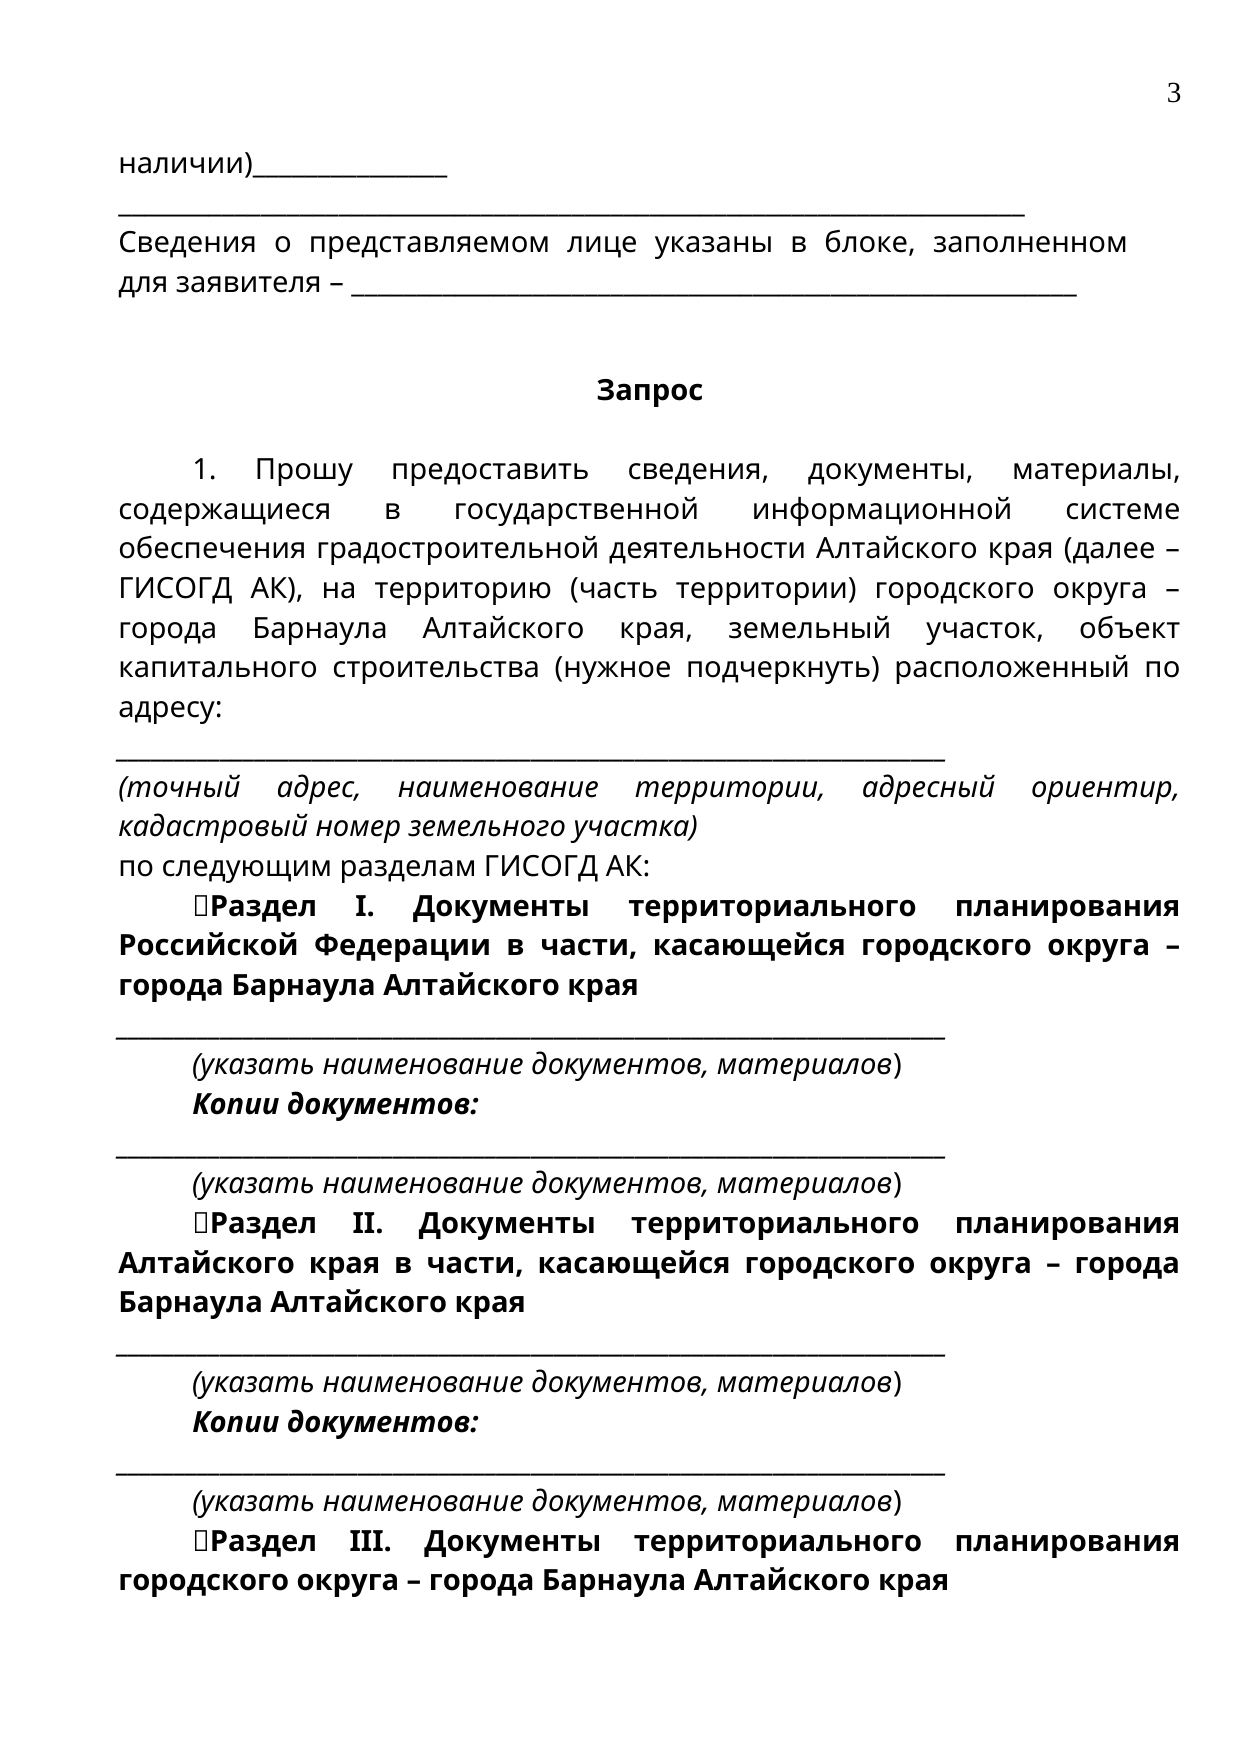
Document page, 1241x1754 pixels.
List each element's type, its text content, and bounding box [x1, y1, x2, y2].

text ________________________________________________________________________ [118, 1123, 1181, 1163]
text (указать наименование документов, материалов) [118, 1163, 1181, 1202]
text Раздел I. Документы территориального планирования Российской Федерации в части, касающейся городского округа – города Барнаула Алтайского края [118, 885, 1181, 1004]
text Копии документов: [118, 1083, 1181, 1123]
text ________________________________________________________________________ [118, 1321, 1181, 1361]
text Запрос [118, 369, 1181, 409]
text Копии документов: [118, 1401, 1181, 1441]
text ________________________________________________________________________ [118, 1004, 1181, 1044]
text (точный адрес, наименование территории, адресный ориентир, кадастровый номер земельного участка) [118, 766, 1181, 845]
text Раздел II. Документы территориального планирования Алтайского края в части, касающейся городского округа – города Барнаула Алтайского края [118, 1202, 1181, 1321]
text (указать наименование документов, материалов) [118, 1361, 1181, 1401]
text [118, 1441, 1181, 1480]
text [118, 1480, 1181, 1520]
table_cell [107, 142, 1157, 329]
text по следующим разделам ГИСОГД АК: [118, 845, 1181, 885]
text 1. Прошу предоставить сведения, документы, материалы, содержащиеся в государственной информационной системе обеспечения градостроительной деятельности Алтайского края (далее – ГИСОГД АК), на территорию (часть территории) городского округа – города Барнаула Алтайского края, земельный участок, объект капитального строительства (нужное подчеркнуть) расположенный по адресу: [118, 448, 1181, 726]
text ________________________________________________________________________ [118, 726, 1181, 766]
text Раздел III. Документы территориального планирования городского округа – города Барнаула Алтайского края [118, 1520, 1181, 1599]
text (указать наименование документов, материалов) [118, 1044, 1181, 1083]
